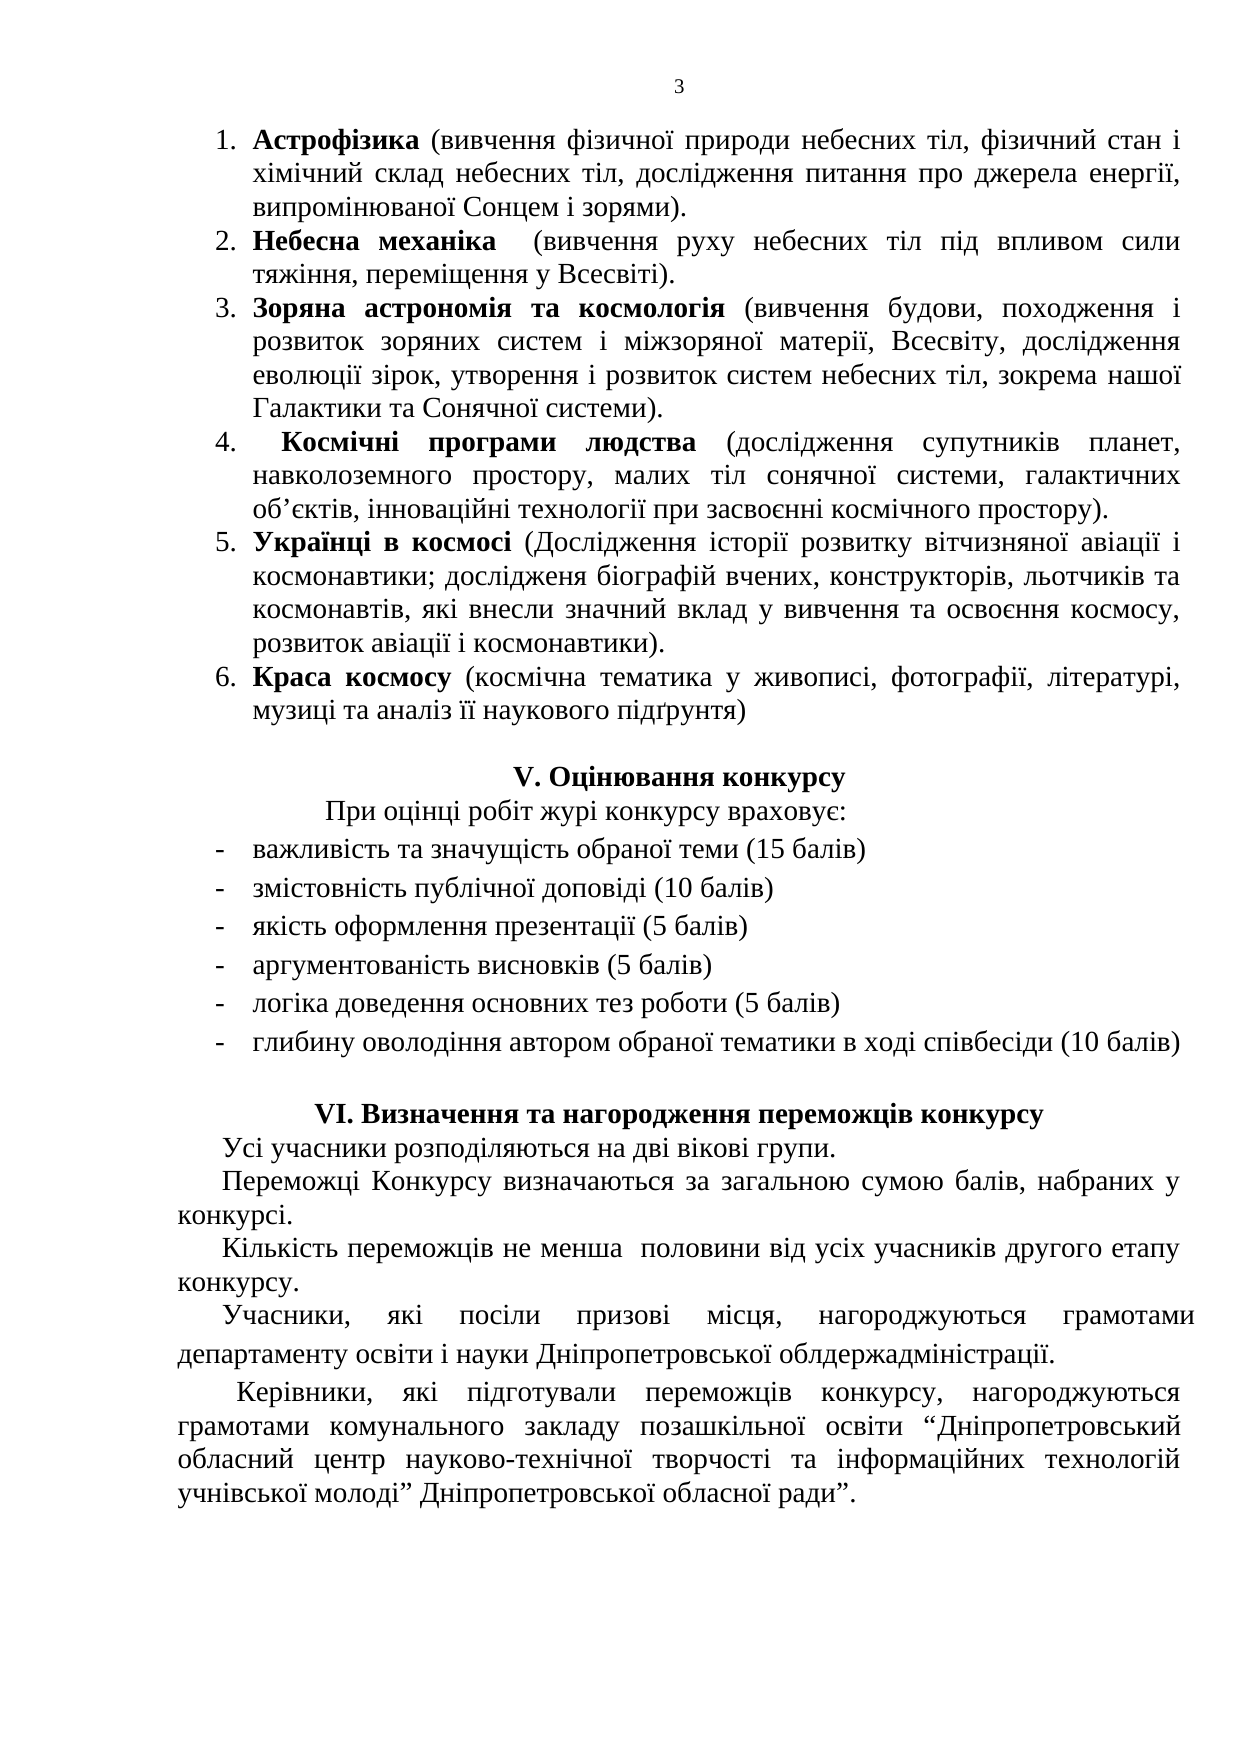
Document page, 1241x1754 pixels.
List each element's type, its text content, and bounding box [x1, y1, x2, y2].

list якість оформлення презентації (5 балів) [215, 908, 1196, 942]
list Українці в космосі (Дослiдження iсторiї розвитку вiтчизняної авiацiї i космонавтики; дослiдженя бiографiй вчених, конструкторiв, льотчикiв та космонавтiв, якi внесли значний вклад у вивчення та освоєння космосу, розвиток авiацiї i космонавтики). [215, 524, 1181, 659]
text При оцінці робіт журі конкурсу враховує: [133, 793, 1196, 826]
list Астрофізика (вивчення фізичної природи небесних тіл, фізичний стан і хімічний склад небесних тіл, дослідження питання про джерела енергії, випромінюваної Сонцем і зорями). [215, 122, 1181, 223]
list логіка доведення основних тез роботи (5 балів) [215, 986, 1196, 1019]
list Космічні програми людства (дослідження супутників планет, навколоземного простору, малих тіл сонячної системи, галактичних об’єктів, інноваційні технології при засвоєнні космічного простору). [215, 424, 1181, 524]
text Кількість переможців не менша половини від усіх учасників другого етапу конкурсу. [177, 1230, 1181, 1297]
list Краса космосу (космічна тематика у живописі, фотографії, літературі, музиці та аналіз її наукового підґрунтя) [215, 659, 1181, 726]
list змістовність публічної доповіді (10 балів) [215, 870, 1196, 903]
list Небесна механіка (вивчення руху небесних тіл під впливом сили тяжіння, переміщення у Всесвіті). [215, 223, 1181, 290]
text Керівники, які підготували переможців конкурсу, нагороджуються грамотами комунального закладу позашкільної освіти “Дніпропетровський обласний центр науково-технічної творчості та інформаційних технологій учнівської молоді” Дніпропетровської обласної ради”. [177, 1374, 1181, 1509]
text Учасники, які посіли призові місця, нагороджуються грамотами департаменту освіти і науки Дніпропетровської облдержадміністрації. [177, 1297, 1196, 1369]
list Зоряна астрономія та космологія (вивчення будови, походження і розвиток зоряних систем і міжзоряної матерії, Всесвіту, дослідження еволюції зірок, утворення і розвиток систем небесних тіл, зокрема нашої Галактики та Сонячної системи). [215, 290, 1181, 424]
list важливість та значущість обраної теми (15 балів) [215, 831, 1196, 865]
list аргументованість висновків (5 балів) [215, 947, 1196, 981]
text Усі учасники розподіляються на дві вікові групи. [177, 1130, 1181, 1163]
list глибину оволодіння автором обраної тематики в ході співбесіди (10 балів) [215, 1024, 1196, 1058]
text V. Оцінювання конкурсу [224, 759, 1134, 793]
text Переможці Конкурсу визначаються за загальною сумою балів, набраних у конкурсі. [177, 1163, 1181, 1230]
text VІ. Визначення та нагородження переможців конкурсу [224, 1096, 1134, 1130]
